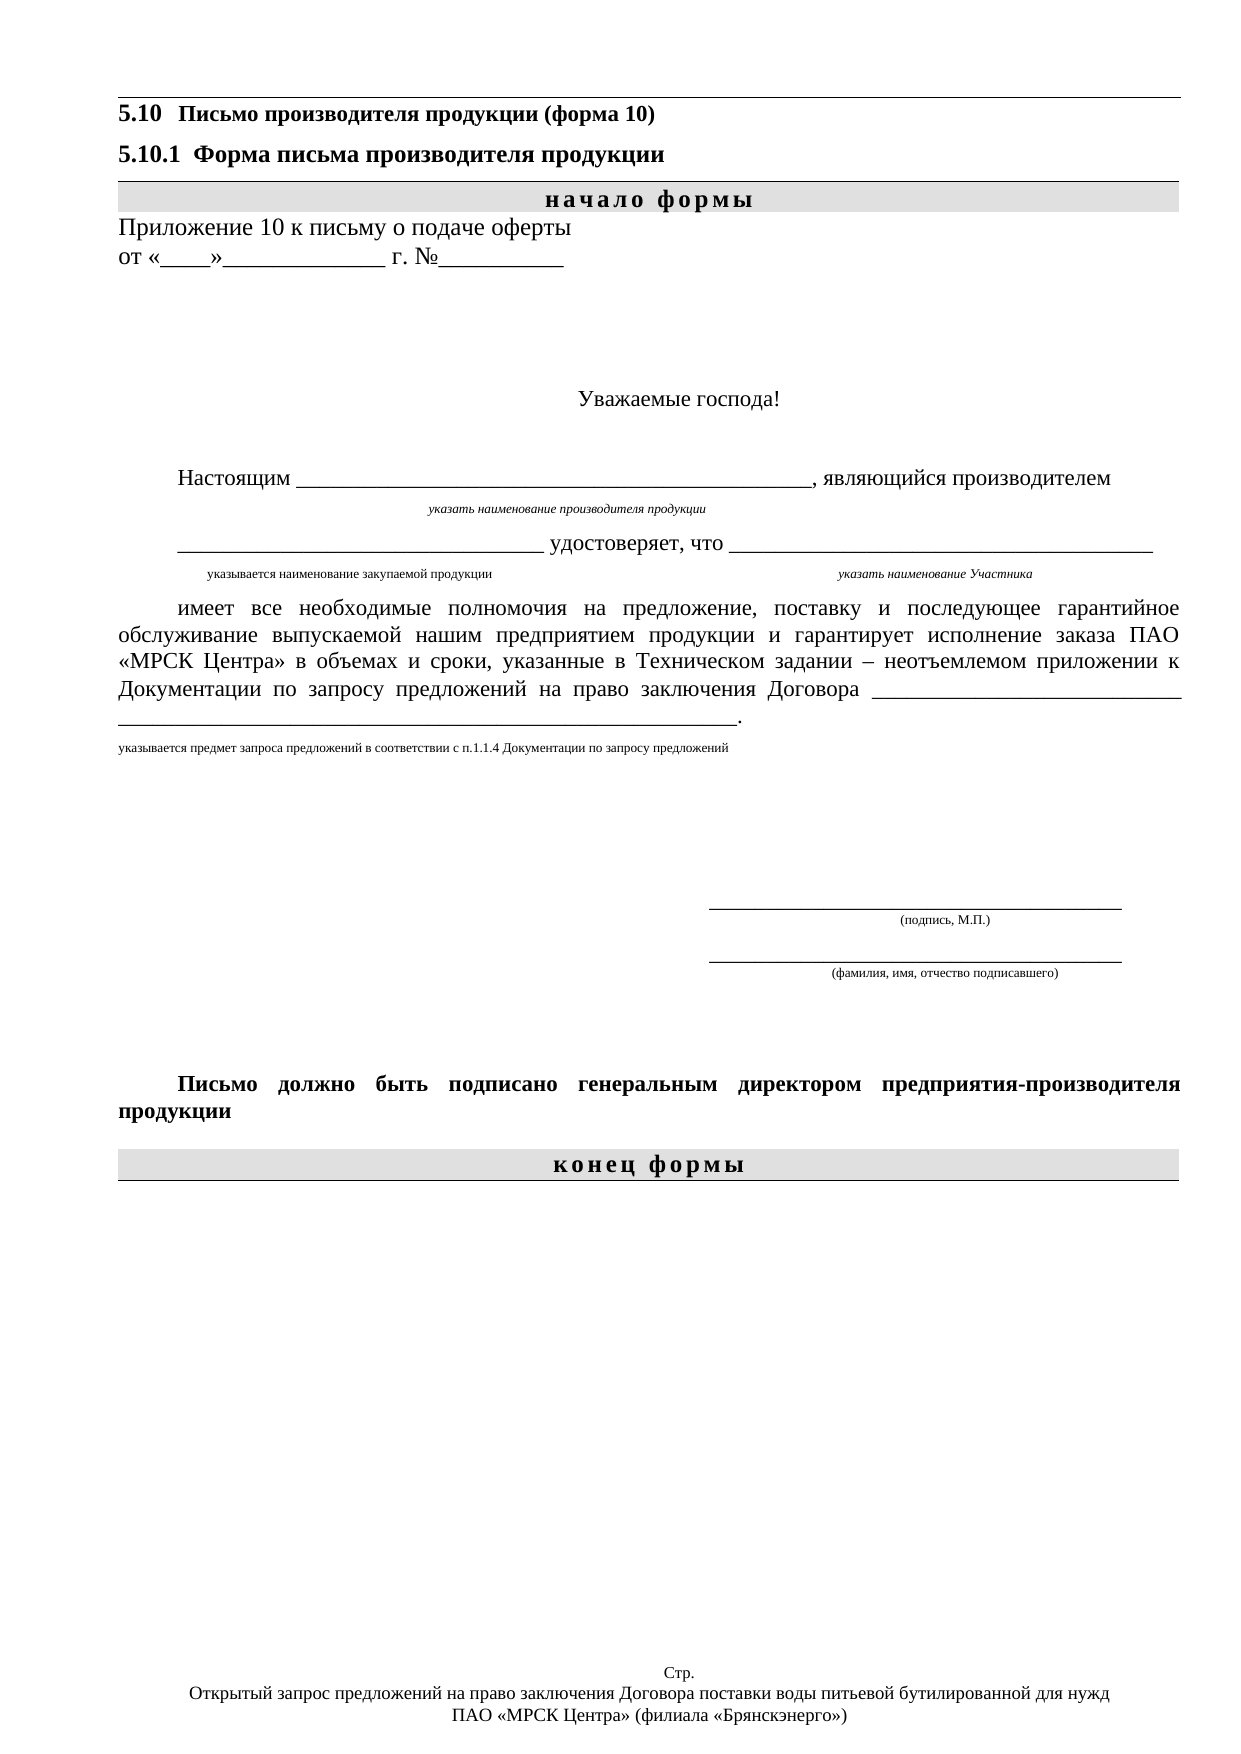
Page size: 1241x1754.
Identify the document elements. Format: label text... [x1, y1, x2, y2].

text (фамилия, имя, отчество подписавшего) [650, 965, 1181, 991]
text указать наименование производителя продукции [369, 490, 1181, 517]
text конец формы [118, 1149, 1179, 1180]
text Приложение 10 к письму о подаче оферты от «____»_____________ г. №__________ [118, 212, 1181, 270]
subtitle Форма письма производителя продукции [118, 139, 1181, 168]
text ____________________________________ [650, 886, 1181, 912]
text ____________________________________ [650, 939, 1181, 965]
text (подпись, М.П.) [650, 912, 1181, 939]
text ________________________________ удостоверяет, что _____________________________________ [118, 529, 1181, 556]
text имеет все необходимые полномочия на предложение, поставку и последующее гарантийное обслуживание выпускаемой нашим предприятием продукции и гарантирует исполнение заказа ПАО «МРСК Центра» в объемах и сроки, указанные в Техническом задании – неотъемлемом приложении к Документации по запросу предложений на право заключения Договора ___________________________ ______________________________________________________. [118, 594, 1181, 728]
text начало формы [118, 182, 1179, 212]
text указывается наименование закупаемой продукции указать наименование Участника [148, 556, 1181, 582]
text указывается предмет запроса предложений в соответствии с п.1.1.4 Документации по запросу предложений [118, 728, 1181, 755]
subtitle Письмо производителя продукции (форма 10) [118, 98, 1181, 127]
text Письмо должно быть подписано генеральным директором предприятия-производителя продукции [118, 1070, 1181, 1123]
text Настоящим _____________________________________________, являющийся производителем [118, 464, 1181, 490]
text Уважаемые господа! [118, 385, 1181, 411]
